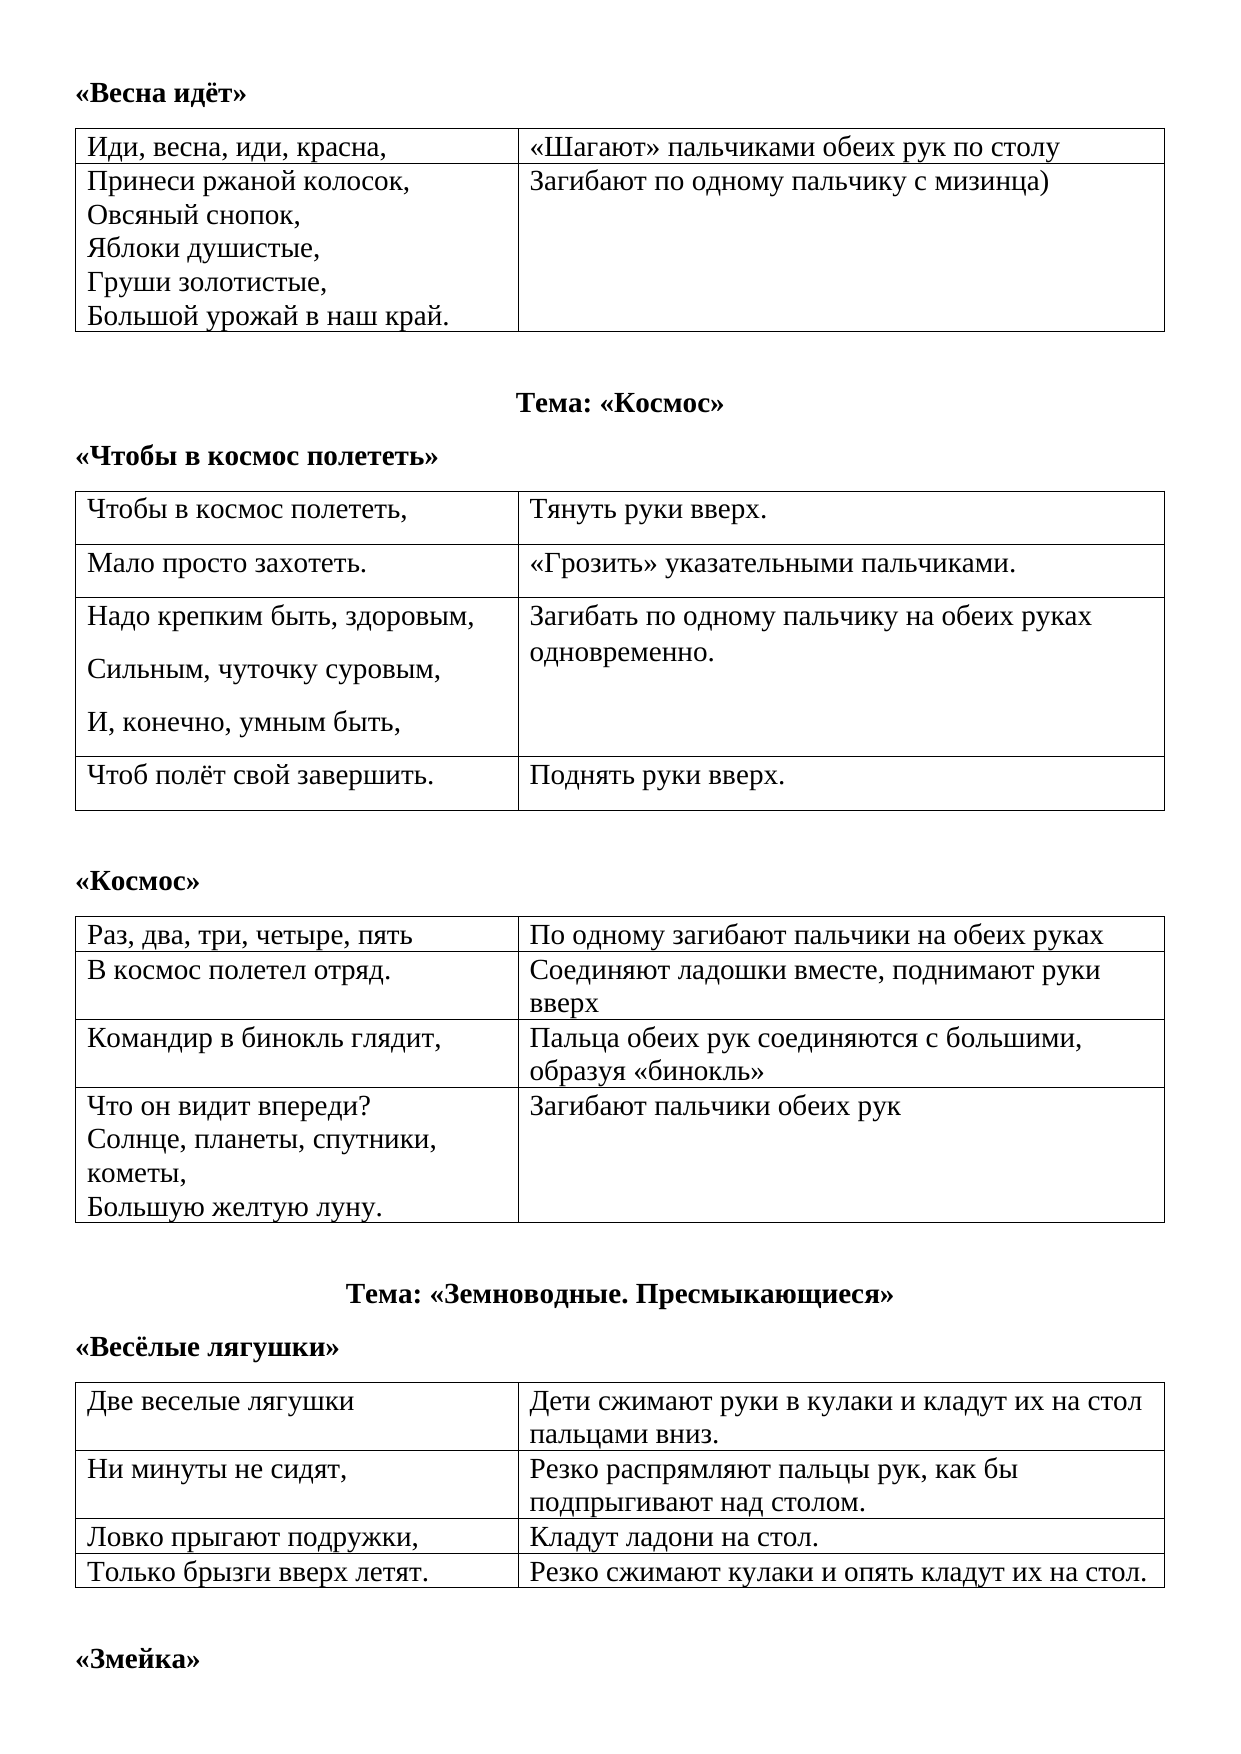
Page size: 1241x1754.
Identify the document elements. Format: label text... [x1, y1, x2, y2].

table_cell Командир в бинокль глядит, [76, 1020, 518, 1087]
table_header Чтобы в космос полететь, [76, 492, 518, 544]
table_cell Принеси ржаной колосок, Овсяный снопок, Яблоки душистые, Груши золотистые, Большой урожай в наш край. [76, 164, 518, 331]
table_cell Загибать по одному пальчику на обеих руках одновременно. [519, 598, 1164, 756]
table_header Тянуть руки вверх. [519, 492, 1164, 544]
table_cell Ловко прыгают подружки, [76, 1519, 518, 1553]
table_cell Загибают пальчики обеих рук [519, 1088, 1164, 1222]
table_cell В космос полетел отряд. [76, 952, 518, 1019]
table_header Дети сжимают руки в кулаки и кладут их на стол пальцами вниз. [519, 1383, 1164, 1450]
table_cell Загибают по одному пальчику с мизинца) [519, 164, 1164, 331]
text «Змейка» [75, 1641, 1165, 1674]
text «Весёлые лягушки» [75, 1329, 1165, 1362]
table_header Иди, весна, иди, красна, [76, 129, 518, 162]
table_cell Что он видит впереди? Солнце, планеты, спутники, кометы, Большую желтую луну. [76, 1088, 518, 1222]
text «Космос» [75, 863, 1165, 897]
table_cell Пальца обеих рук соединяются с большими, образуя «бинокль» [519, 1020, 1164, 1087]
table_cell Надо крепким быть, здоровым, Сильным, чуточку суровым, И, конечно, умным быть, [76, 598, 518, 756]
table_cell Кладут ладони на стол. [519, 1519, 1164, 1553]
table_header Две веселые лягушки [76, 1383, 518, 1450]
table_cell Резко сжимают кулаки и опять кладут их на стол. [519, 1554, 1164, 1587]
text «Весна идёт» [75, 75, 1165, 108]
text «Чтобы в космос полететь» [75, 438, 1165, 471]
table_cell Поднять руки вверх. [519, 757, 1164, 809]
table_cell «Грозить» указательными пальчиками. [519, 545, 1164, 597]
table_cell Мало просто захотеть. [76, 545, 518, 597]
table_cell Только брызги вверх летят. [76, 1554, 518, 1587]
table_header Раз, два, три, четыре, пять [76, 917, 518, 951]
table_header «Шагают» пальчиками обеих рук по столу [519, 129, 1164, 162]
table_cell Соединяют ладошки вместе, поднимают руки вверх [519, 952, 1164, 1019]
text Тема: «Космос» [75, 385, 1165, 418]
table_cell Чтоб полёт свой завершить. [76, 757, 518, 809]
table_cell Ни минуты не сидят, [76, 1451, 518, 1518]
table_cell Резко распрямляют пальцы рук, как бы подпрыгивают над столом. [519, 1451, 1164, 1518]
table_header По одному загибают пальчики на обеих руках [519, 917, 1164, 951]
text Тема: «Земноводные. Пресмыкающиеся» [75, 1276, 1165, 1310]
